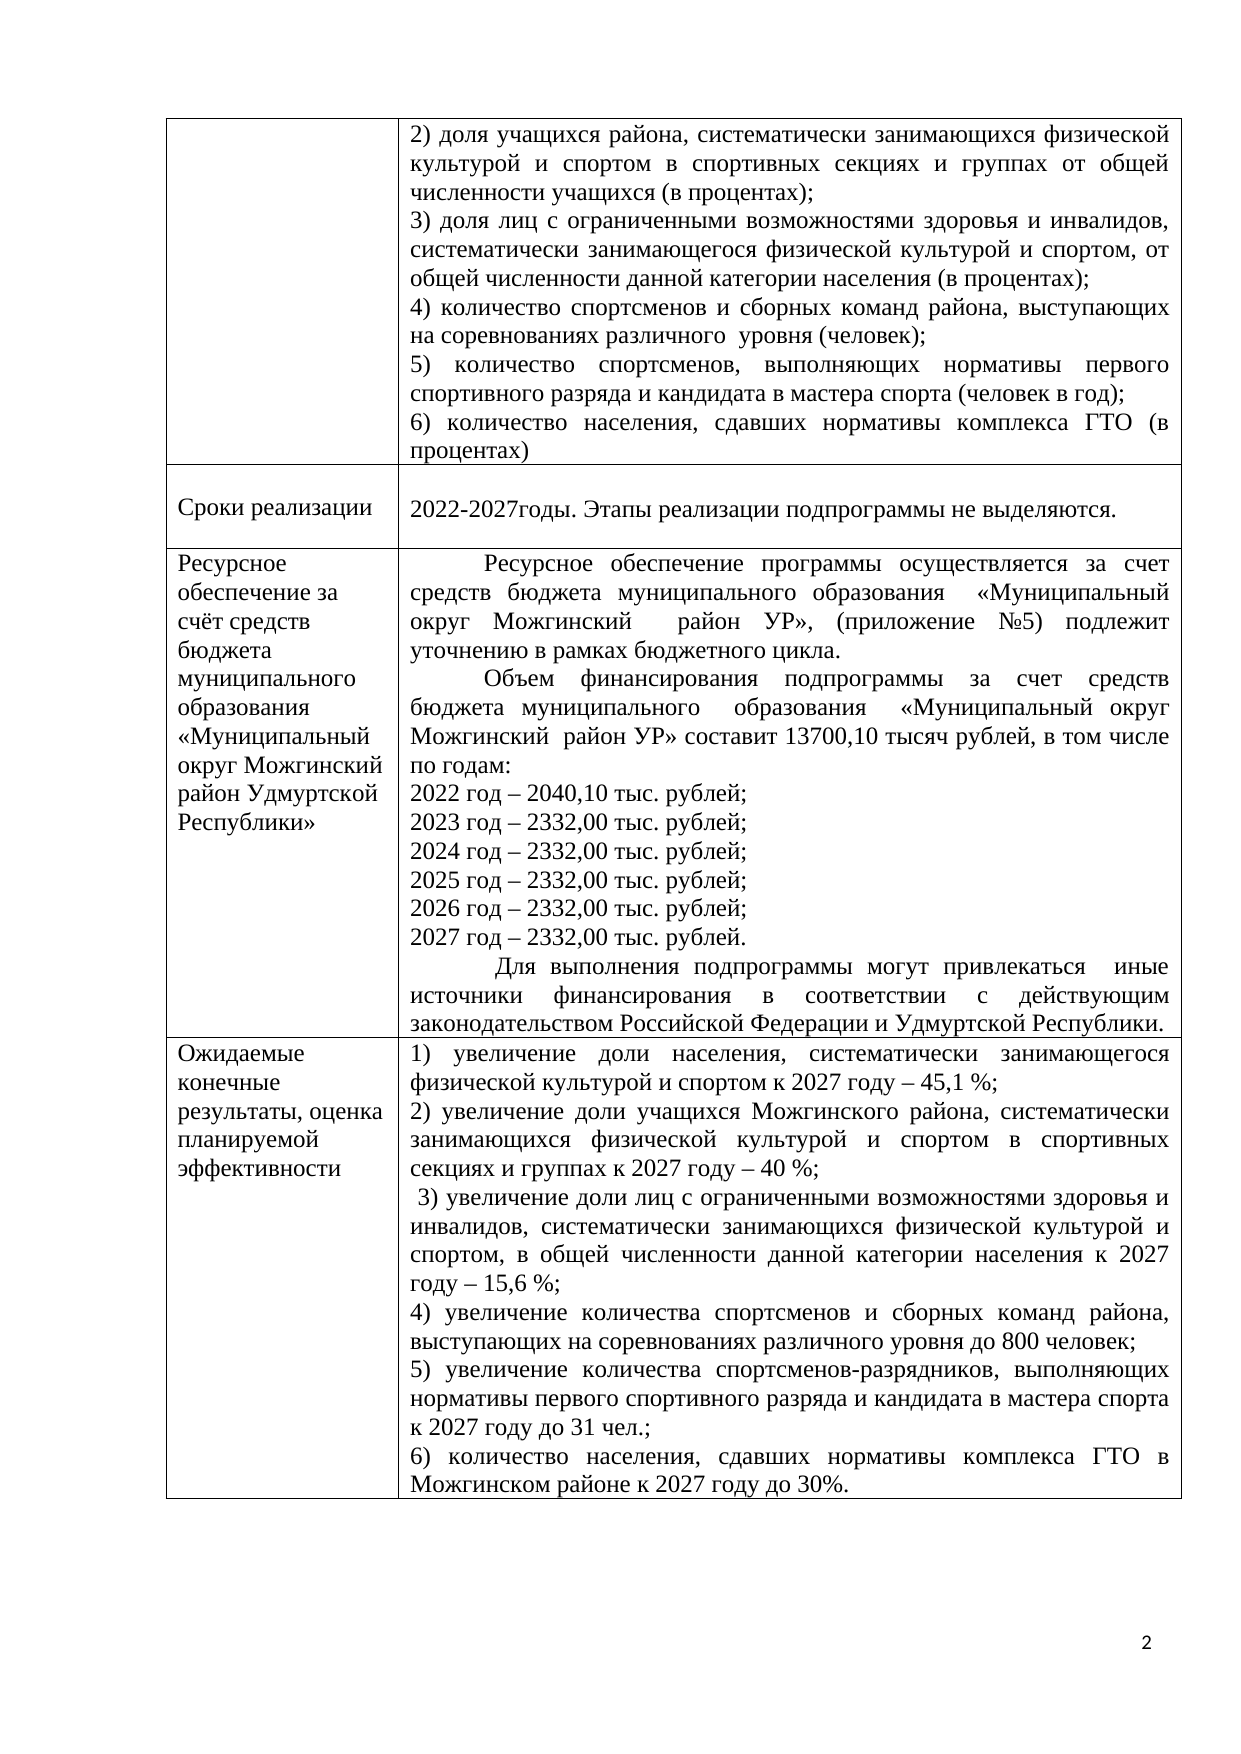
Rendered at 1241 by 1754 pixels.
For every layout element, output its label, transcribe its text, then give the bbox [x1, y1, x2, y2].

table_cell 1) увеличение доли населения, систематически занимающегося физической культурой и спортом к 2027 году – 45,1 %; 2) увеличение доли учащихся Можгинского района, систематически занимающихся физической культурой и спортом в спортивных секциях и группах к 2027 году – 40 %; 3) увеличение доли лиц с ограниченными возможностями здоровья и инвалидов, систематически занимающихся физической культурой и спортом, в общей численности данной категории населения к 2027 году – 15,6 %; 4) увеличение количества спортсменов и сборных команд района, выступающих на соревнованиях различного уровня до 800 человек; 5) увеличение количества спортсменов-разрядников, выполняющих нормативы первого спортивного разряда и кандидата в мастера спорта к 2027 году до 31 чел.; 6) количество населения, сдавших нормативы комплекса ГТО в Можгинском районе к 2027 году до 30%. [399, 1038, 1181, 1498]
table_cell Сроки реализации [167, 465, 398, 547]
table_cell 2022-2027годы. Этапы реализации подпрограммы не выделяются. [399, 465, 1181, 547]
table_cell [399, 119, 1181, 464]
table_cell Ресурсное обеспечение за счёт средств бюджета муниципального образования «Муниципальный округ Можгинский район Удмуртской Республики» [167, 549, 398, 1037]
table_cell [167, 119, 398, 464]
table_cell Ожидаемые конечные результаты, оценка планируемой эффективности [167, 1038, 398, 1498]
table_cell Ресурсное обеспечение программы осуществляется за счет средств бюджета муниципального образования «Муниципальный округ Можгинский район УР», (приложение №5) подлежит уточнению в рамках бюджетного цикла. Объем финансирования подпрограммы за счет средств бюджета муниципального образования «Муниципальный округ Можгинский район УР» составит 13700,10 тысяч рублей, в том числе по годам: 2022 год – 2040,10 тыс. рублей; 2023 год – 2332,00 тыс. рублей; 2024 год – 2332,00 тыс. рублей; 2025 год – 2332,00 тыс. рублей; 2026 год – 2332,00 тыс. рублей; 2027 год – 2332,00 тыс. рублей. Для выполнения подпрограммы могут привлекаться иные источники финансирования в соответствии с действующим законодательством Российской Федерации и Удмуртской Республики. [399, 549, 1181, 1037]
